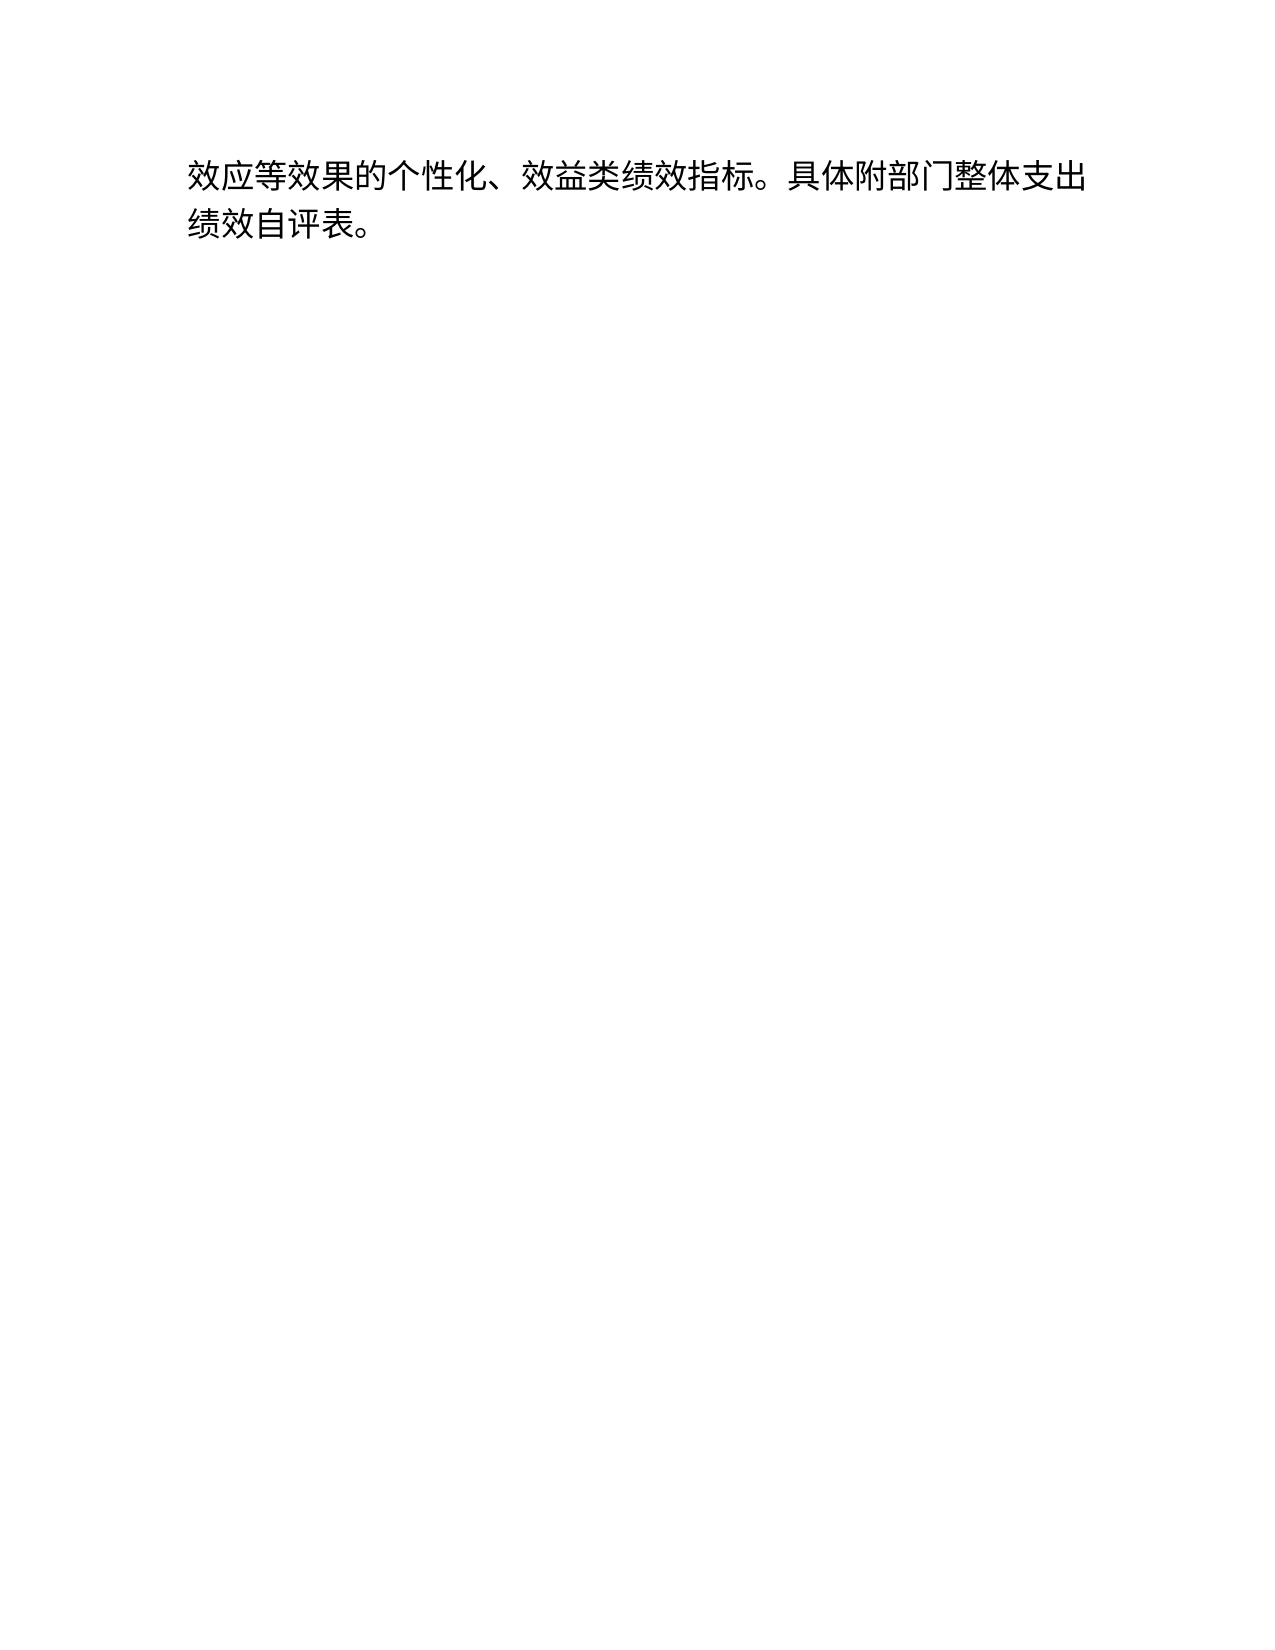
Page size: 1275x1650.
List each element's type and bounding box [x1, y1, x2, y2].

text [187, 150, 1087, 246]
